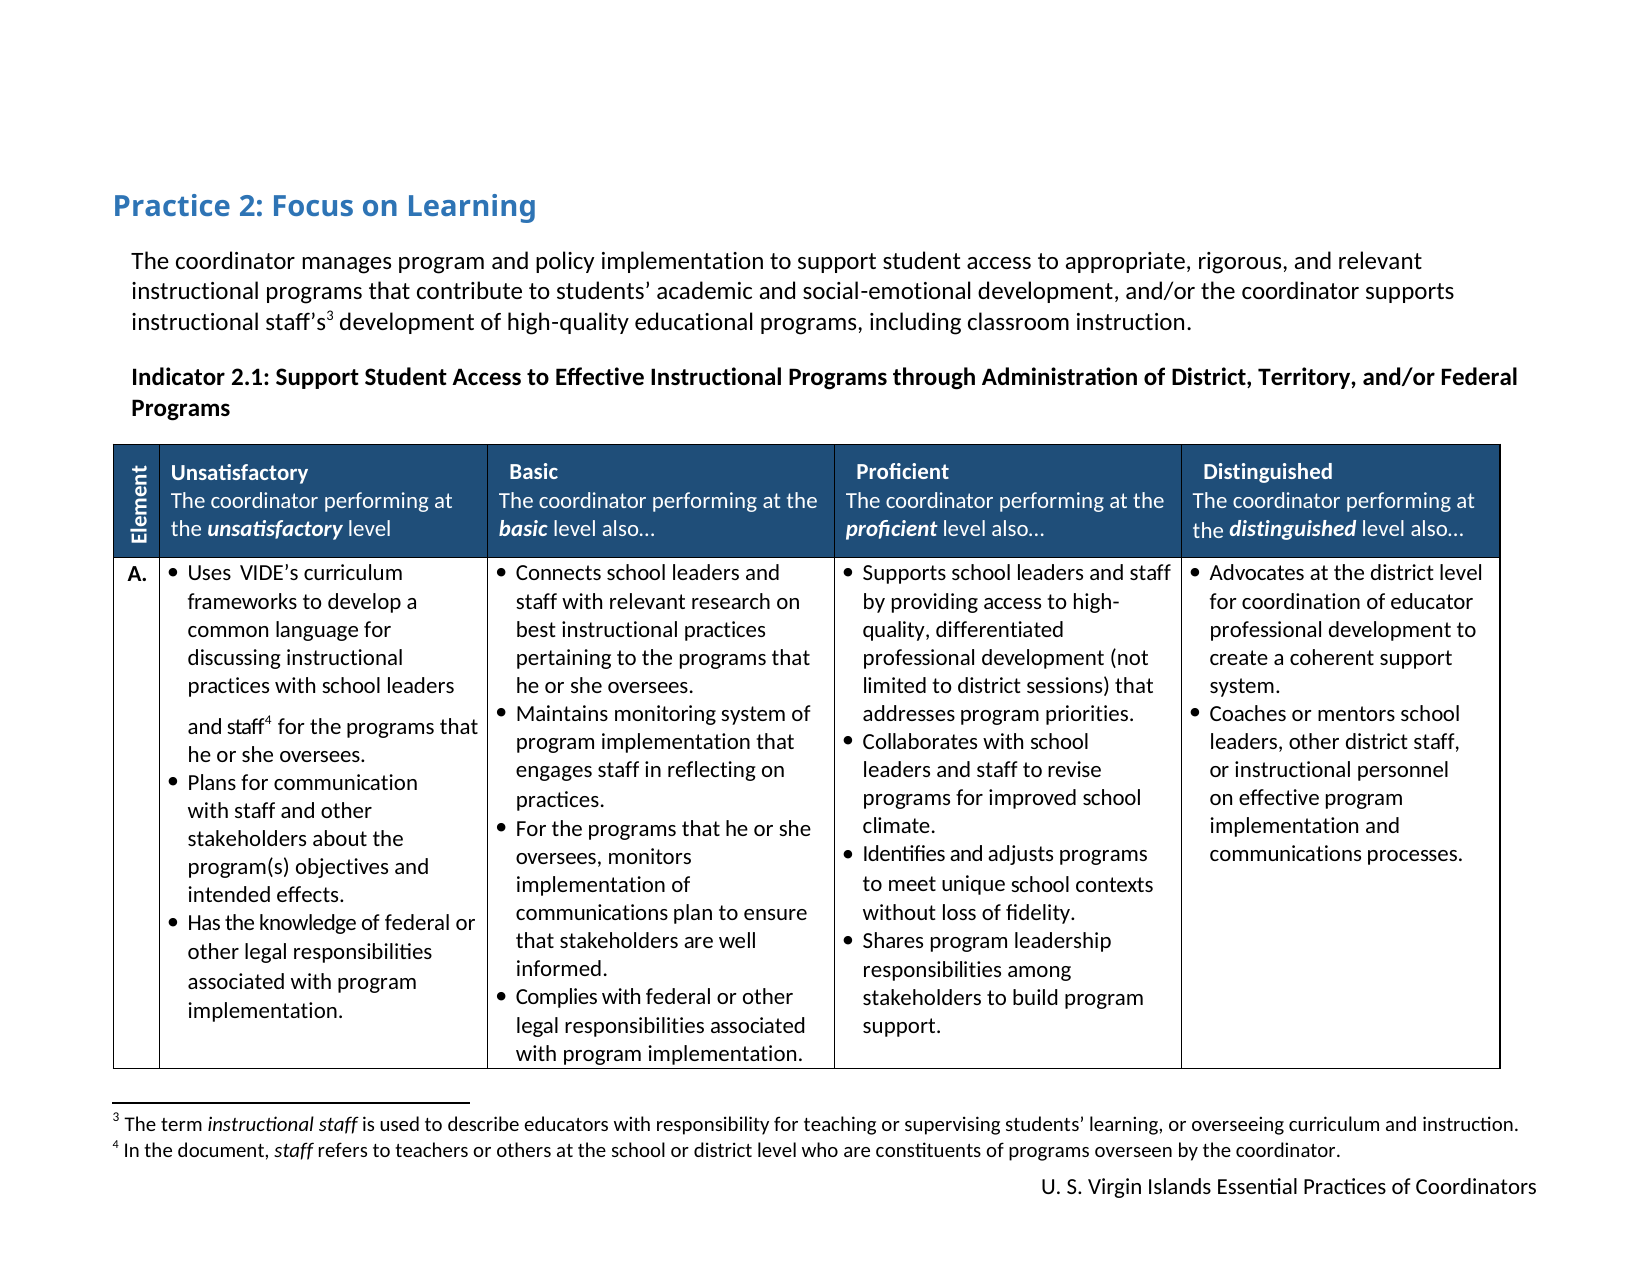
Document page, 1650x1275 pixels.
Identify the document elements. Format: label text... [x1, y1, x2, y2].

text The coordinator manages program and policy implementation to support student access to appropriate, rigorous, and relevant instructional programs that contribute to students’ academic and social-emotional development, and/or the coordinator supports instructional staff’s development of high-quality educational programs, including classroom instruction. [131, 245, 1528, 337]
text Indicator 2.1: Support Student Access to Effective Instructional Programs through Administration of District, Territory, and/or Federal Programs [131, 362, 1528, 423]
table_header Element [114, 445, 159, 557]
table_cell Connects school leaders and staff with relevant research on best instructional practices pertaining to the programs that he or she oversees. Maintains monitoring system of program implementation that engages staff in reflecting on practices. For the programs that he or she oversees, monitors implementation of communications plan to ensure that stakeholders are well informed. Complies with federal or other legal responsibilities associated with program implementation. [488, 558, 834, 1068]
table_header Unsatisfactory The coordinator performing at the unsatisfactory level [160, 445, 487, 557]
table_cell A. [114, 558, 159, 1068]
table_cell Supports school leaders and staff by providing access to high- quality, differentiated professional development (not limited to district sessions) that addresses program priorities. Collaborates with school leaders and staff to revise programs for improved school climate. Identifies and adjusts programs to meet unique school contexts without loss of fidelity. Shares program leadership responsibilities among stakeholders to build program support. [835, 558, 1181, 1068]
table_header Basic The coordinator performing at the basic level also… [488, 445, 834, 557]
table_cell Advocates at the district level for coordination of educator professional development to create a coherent support system. Coaches or mentors school leaders, other district staff, or instructional personnel on effective program implementation and communications processes. [1182, 558, 1499, 1068]
table_cell Uses VIDE’s curriculum frameworks to develop a common language for discussing instructional practices with school leaders and staff for the programs that he or she oversees. Plans for communication with staff and other stakeholders about the program(s) objectives and intended effects. Has the knowledge of federal or other legal responsibilities associated with program implementation. [160, 558, 487, 1068]
table_header Proficient The coordinator performing at the proficient level also… [835, 445, 1181, 557]
subtitle Practice 2: Focus on Learning [112, 186, 1537, 225]
table_header Distinguished The coordinator performing at the distinguished level also… [1182, 445, 1499, 557]
